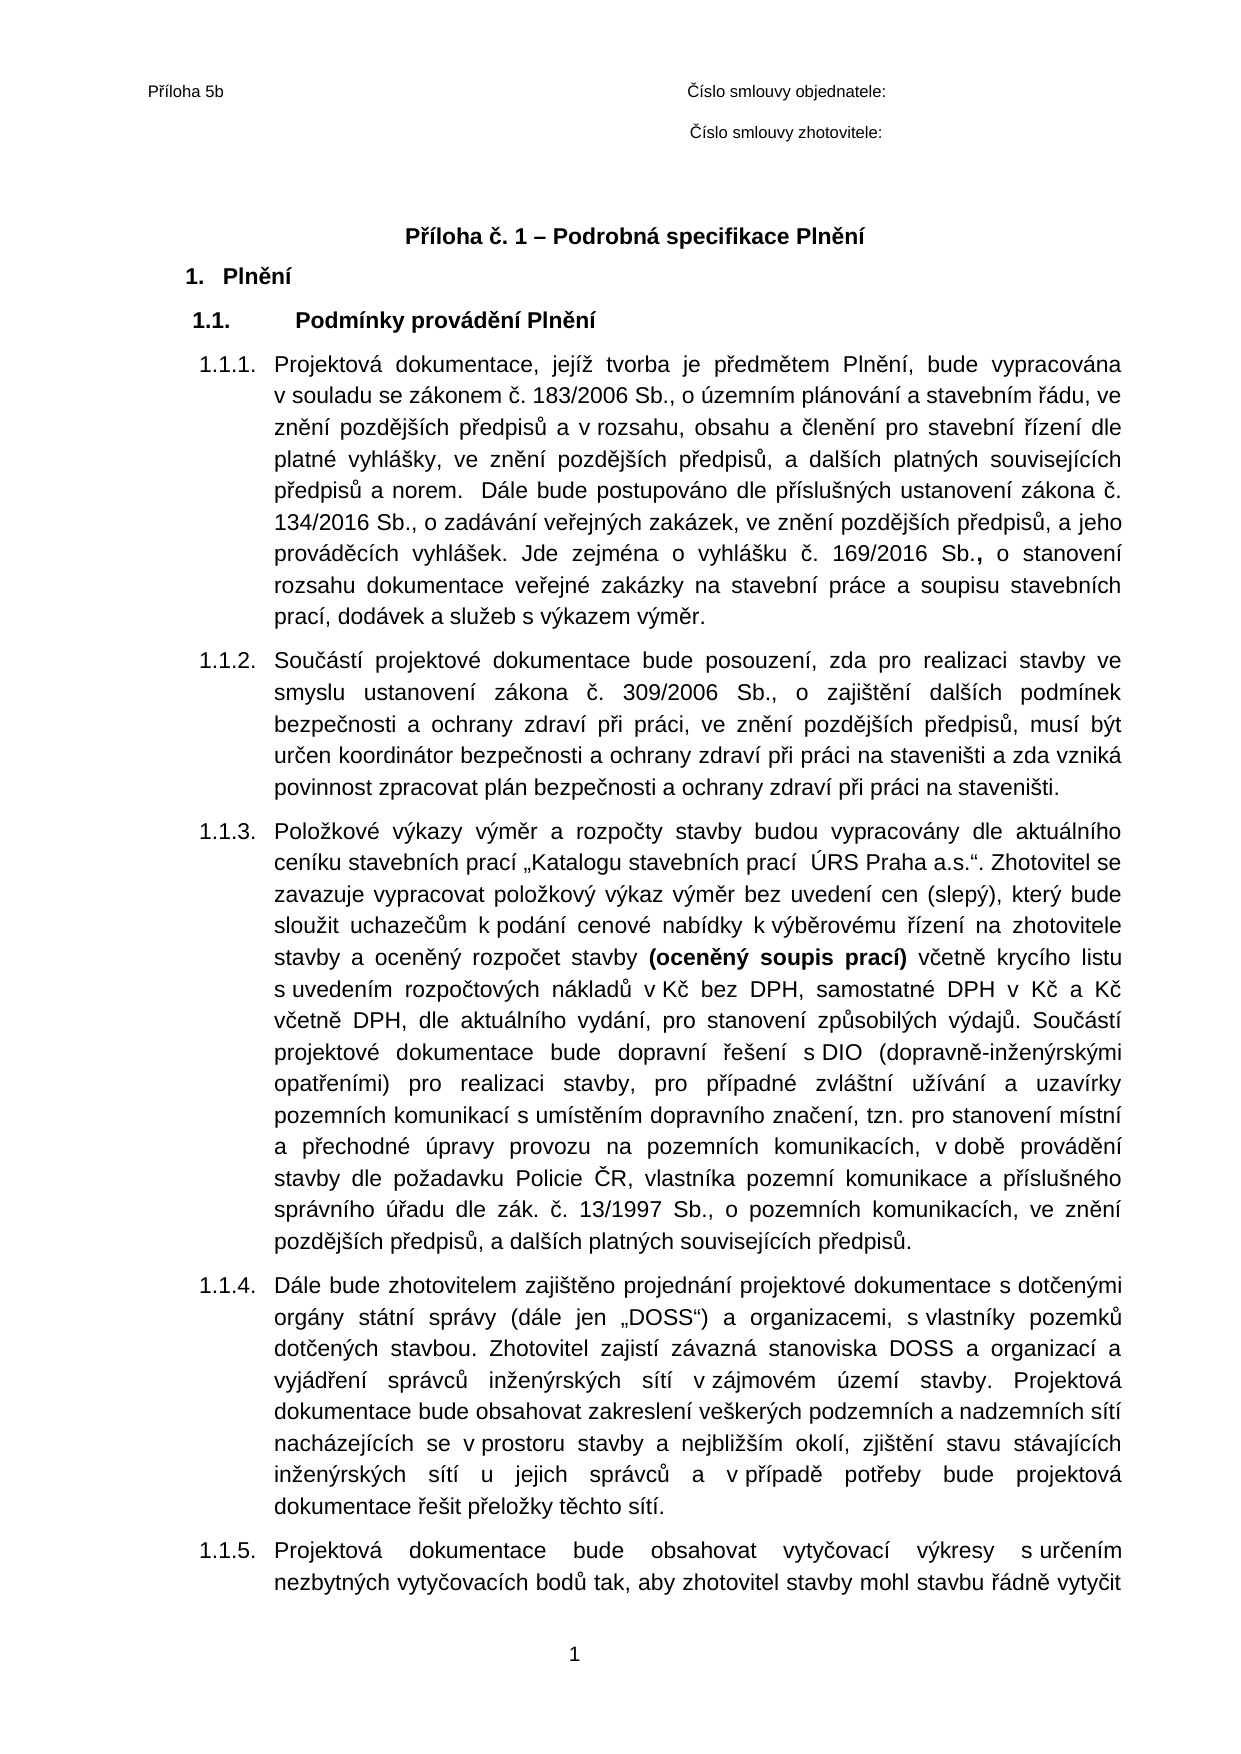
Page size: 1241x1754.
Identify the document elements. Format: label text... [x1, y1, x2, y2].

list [199, 1537, 1122, 1595]
list Položkové výkazy výměr a rozpočty stavby budou vypracovány dle aktuálního ceníku stavebních prací „Katalogu stavebních prací ÚRS Praha a.s.“. Zhotovitel se zavazuje vypracovat položkový výkaz výměr bez uvedení cen (slepý), který bude sloužit uchazečům k podání cenové nabídky k výběrovému řízení na zhotovitele stavby a oceněný rozpočet stavby (oceněný soupis prací) včetně krycího listu s uvedením rozpočtových nákladů v Kč bez DPH, samostatné DPH v Kč a Kč včetně DPH, dle aktuálního vydání, pro stanovení způsobilých výdajů. Součástí projektové dokumentace bude dopravní řešení s DIO (dopravně-inženýrskými opatřeními) pro realizaci stavby, pro případné zvláštní užívání a uzavírky pozemních komunikací s umístěním dopravního značení, tzn. pro stanovení místní a přechodné úpravy provozu na pozemních komunikacích, v době provádění stavby dle požadavku Policie ČR, vlastníka pozemní komunikace a příslušného správního úřadu dle zák. č. 13/1997 Sb., o pozemních komunikacích, ve znění pozdějších předpisů, a dalších platných souvisejících předpisů. [199, 818, 1122, 1254]
list Dále bude zhotovitelem zajištěno projednání projektové dokumentace s dotčenými orgány státní správy (dále jen „DOSS“) a organizacemi, s vlastníky pozemků dotčených stavbou. Zhotovitel zajistí závazná stanoviska DOSS a organizací a vyjádření správců inženýrských sítí v zájmovém území stavby. Projektová dokumentace bude obsahovat zakreslení veškerých podzemních a nadzemních sítí nacházejících se v prostoru stavby a nejbližším okolí, zjištění stavu stávajících inženýrských sítí u jejich správců a v případě potřeby bude projektová dokumentace řešit přeložky těchto sítí. [199, 1272, 1122, 1519]
list Podmínky provádění Plnění [192, 307, 1122, 333]
list Projektová dokumentace, jejíž tvorba je předmětem Plnění, bude vypracována v souladu se zákonem č. 183/2006 Sb., o územním plánování a stavebním řádu, ve znění pozdějších předpisů a v rozsahu, obsahu a členění pro stavební řízení dle platné vyhlášky, ve znění pozdějších předpisů, a dalších platných souvisejících předpisů a norem. Dále bude postupováno dle příslušných ustanovení zákona č. 134/2016 Sb., o zadávání veřejných zakázek, ve znění pozdějších předpisů, a jeho prováděcích vyhlášek. Jde zejména o vyhlášku č. 169/2016 Sb., o stanovení rozsahu dokumentace veřejné zakázky na stavební práce a soupisu stavebních prací, dodávek a služeb s výkazem výměr. [199, 351, 1122, 630]
list Součástí projektové dokumentace bude posouzení, zda pro realizaci stavby ve smyslu ustanovení zákona č. 309/2006 Sb., o zajištění dalších podmínek bezpečnosti a ochrany zdraví při práci, ve znění pozdějších předpisů, musí být určen koordinátor bezpečnosti a ochrany zdraví při práci na staveništi a zda vzniká povinnost zpracovat plán bezpečnosti a ochrany zdraví při práci na staveništi. [199, 647, 1122, 800]
subtitle Příloha č. 1 – Podrobná specifikace Plnění [148, 221, 1122, 250]
list Plnění [185, 263, 1122, 289]
